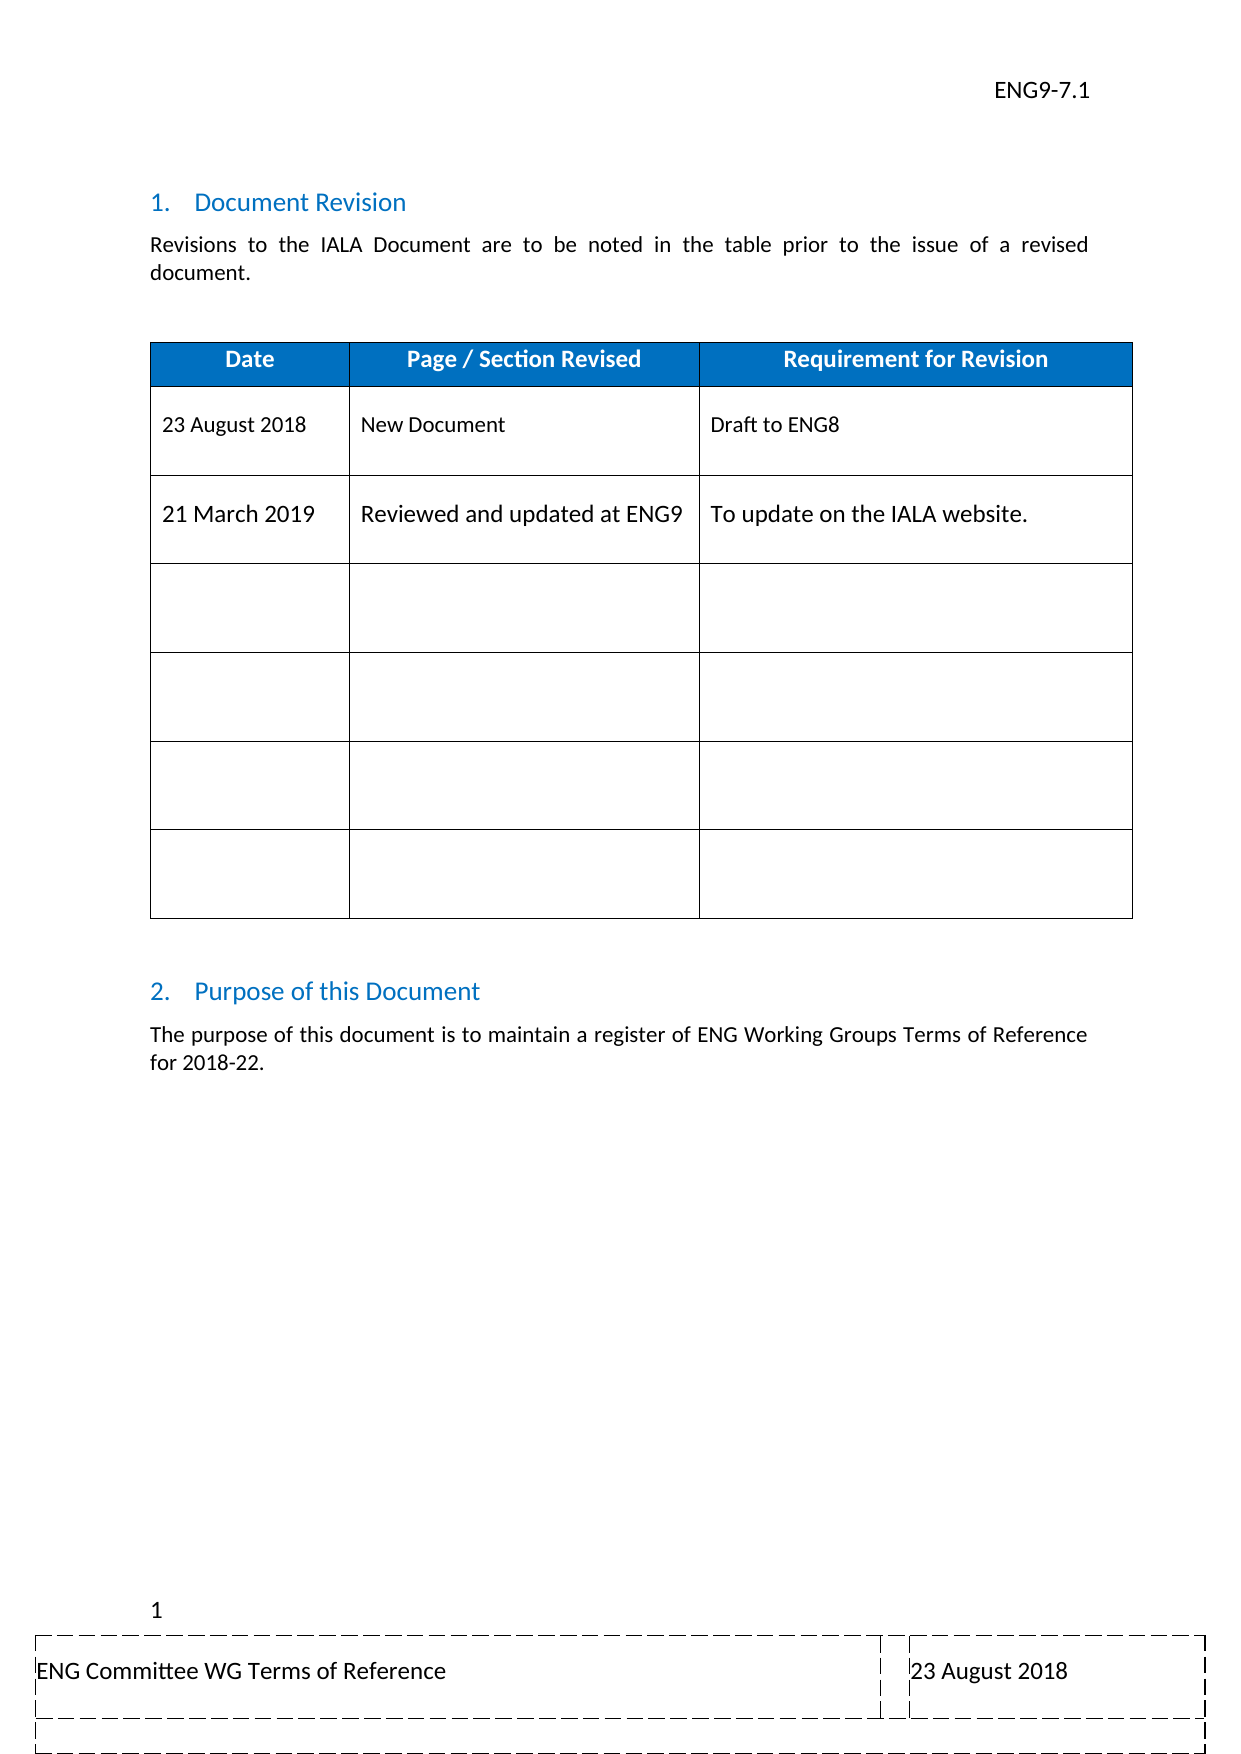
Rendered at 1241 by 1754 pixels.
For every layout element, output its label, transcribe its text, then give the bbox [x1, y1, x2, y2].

table_cell Reviewed and updated at ENG9 [350, 476, 699, 563]
table_header Requirement for Revision [700, 343, 1132, 386]
table_cell [700, 742, 1132, 829]
table_cell [700, 564, 1132, 652]
table_header Date [151, 343, 349, 386]
table_cell [151, 830, 349, 918]
table_cell Draft to ENG8 [700, 387, 1132, 474]
table_cell 23 August 2018 [151, 387, 349, 474]
table_cell 21 March 2019 [151, 476, 349, 563]
table_cell [151, 653, 349, 741]
table_cell [350, 742, 699, 829]
table_cell [700, 830, 1132, 918]
table_cell New Document [350, 387, 699, 474]
text The purpose of this document is to maintain a register of ENG Working Groups Terms of Reference for 2018-22. [150, 1020, 1090, 1076]
table_cell To update on the IALA website. [700, 476, 1132, 563]
table_header Page / Section Revised [350, 343, 699, 386]
table_cell [151, 742, 349, 829]
subtitle Purpose of this Document [150, 974, 1090, 1007]
table_cell [151, 564, 349, 652]
table_cell [350, 564, 699, 652]
table_cell [350, 830, 699, 918]
subtitle Document Revision [150, 185, 1090, 218]
table_cell [350, 653, 699, 741]
table_cell [700, 653, 1132, 741]
text Revisions to the IALA Document are to be noted in the table prior to the issue of a revised document. [150, 230, 1090, 286]
